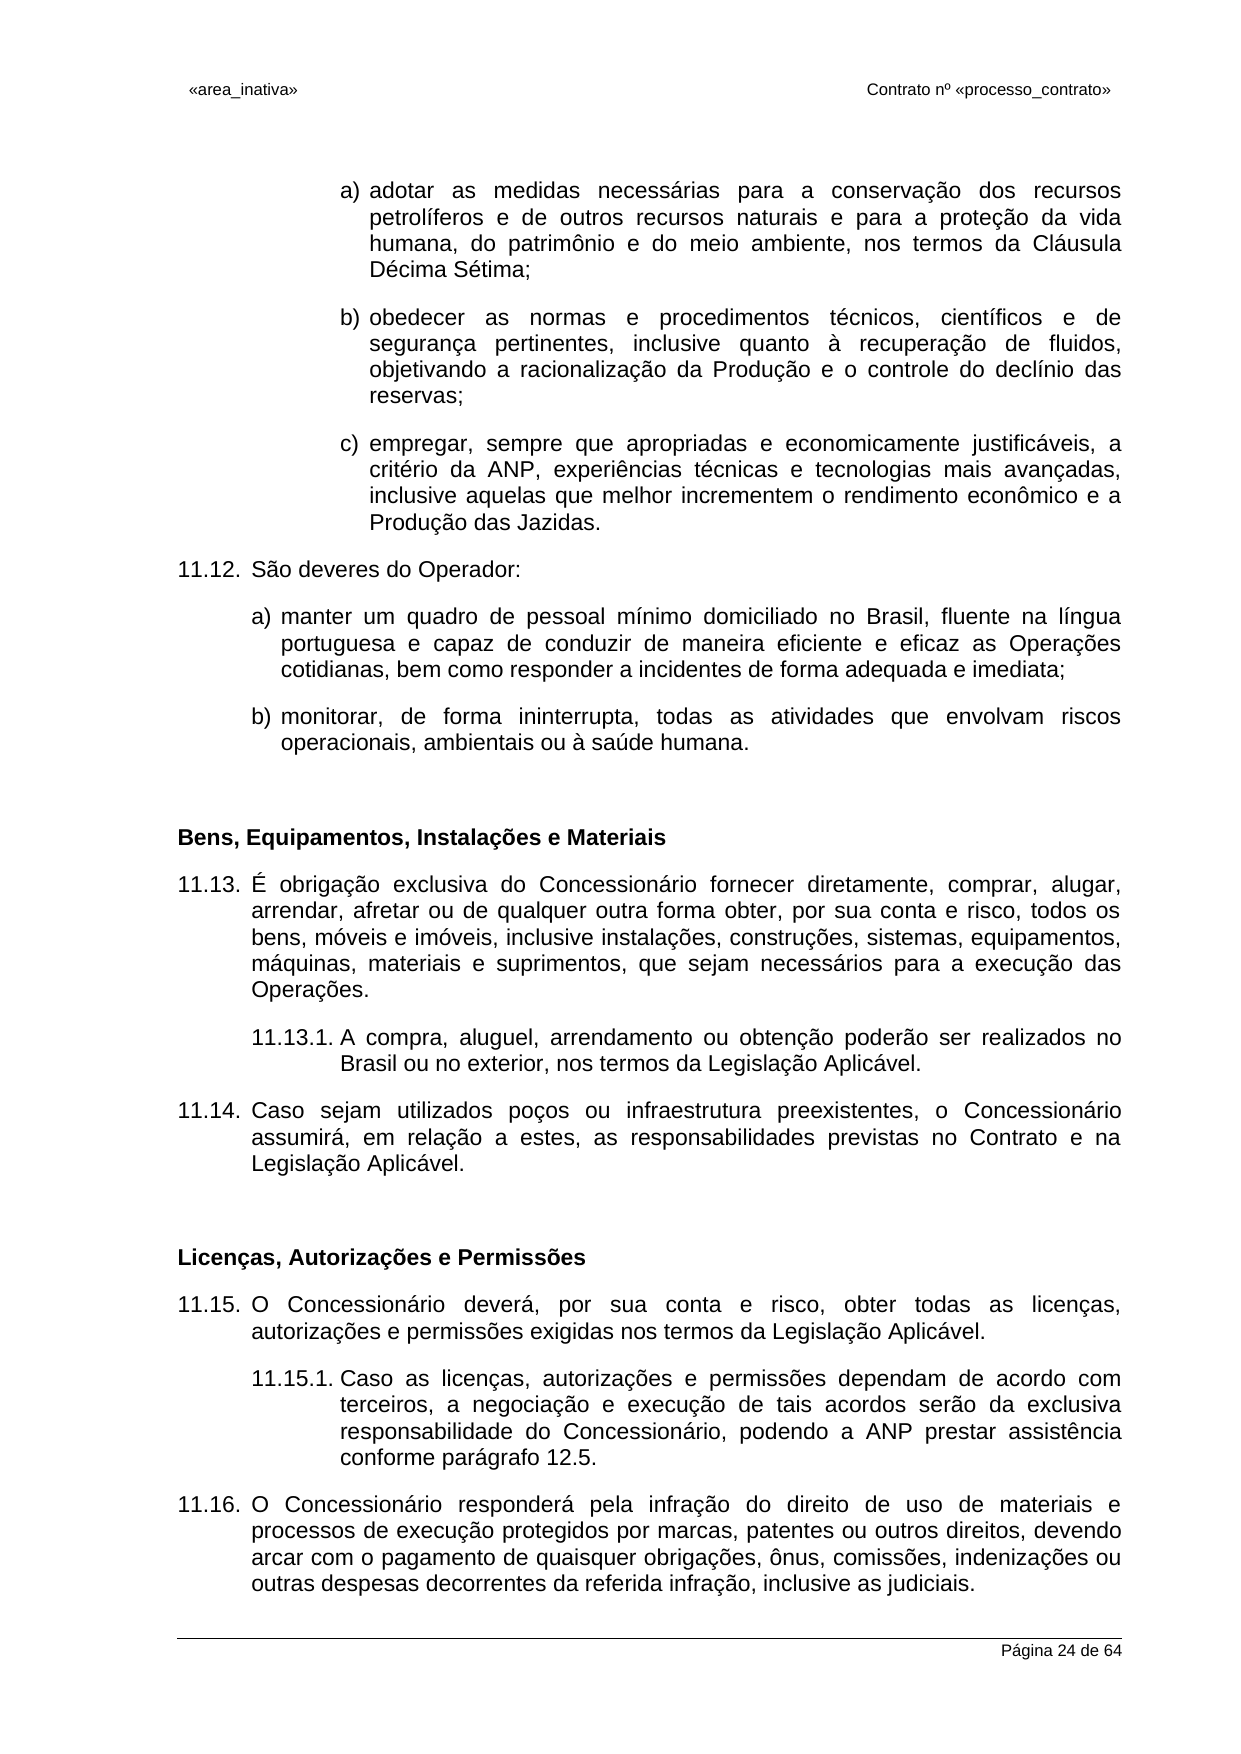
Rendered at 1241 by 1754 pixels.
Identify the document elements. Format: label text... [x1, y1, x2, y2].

list empregar, sempre que apropriadas e economicamente justificáveis, a critério da ANP, experiências técnicas e tecnologias mais avançadas, inclusive aquelas que melhor incrementem o rendimento econômico e a Produção das Jazidas. [340, 430, 1122, 535]
text É obrigação exclusiva do Concessionário fornecer diretamente, comprar, alugar, arrendar, afretar ou de qualquer outra forma obter, por sua conta e risco, todos os bens, móveis e imóveis, inclusive instalações, construções, sistemas, equipamentos, máquinas, materiais e suprimentos, que sejam necessários para a execução das Operações. [177, 871, 1122, 1003]
list manter um quadro de pessoal mínimo domiciliado no Brasil, fluente na língua portuguesa e capaz de conduzir de maneira eficiente e eficaz as Operações cotidianas, bem como responder a incidentes de forma adequada e imediata; [251, 603, 1122, 682]
text O Concessionário deverá, por sua conta e risco, obter todas as licenças, autorizações e permissões exigidas nos termos da Legislação Aplicável. [177, 1291, 1122, 1344]
list adotar as medidas necessárias para a conservação dos recursos petrolíferos e de outros recursos naturais e para a proteção da vida humana, do patrimônio e do meio ambiente, nos termos da Cláusula Décima Sétima; [340, 177, 1122, 283]
text Licenças, Autorizações e Permissões [177, 1244, 1122, 1271]
text A compra, aluguel, arrendamento ou obtenção poderão ser realizados no Brasil ou no exterior, nos termos da Legislação Aplicável. [251, 1023, 1122, 1076]
text Caso sejam utilizados poços ou infraestrutura preexistentes, o Concessionário assumirá, em relação a estes, as responsabilidades previstas no Contrato e na Legislação Aplicável. [177, 1097, 1122, 1176]
text São deveres do Operador: [177, 556, 1122, 582]
text Bens, Equipamentos, Instalações e Materiais [177, 824, 1122, 850]
text Caso as licenças, autorizações e permissões dependam de acordo com terceiros, a negociação e execução de tais acordos serão da exclusiva responsabilidade do Concessionário, podendo a ANP prestar assistência conforme parágrafo 12.5. [251, 1365, 1122, 1470]
list monitorar, de forma ininterrupta, todas as atividades que envolvam riscos operacionais, ambientais ou à saúde humana. [251, 703, 1122, 756]
list obedecer as normas e procedimentos técnicos, científicos e de segurança pertinentes, inclusive quanto à recuperação de fluidos, objetivando a racionalização da Produção e o controle do declínio das reservas; [340, 303, 1122, 409]
text O Concessionário responderá pela infração do direito de uso de materiais e processos de execução protegidos por marcas, patentes ou outros direitos, devendo arcar com o pagamento de quaisquer obrigações, ônus, comissões, indenizações ou outras despesas decorrentes da referida infração, inclusive as judiciais. [177, 1491, 1122, 1597]
